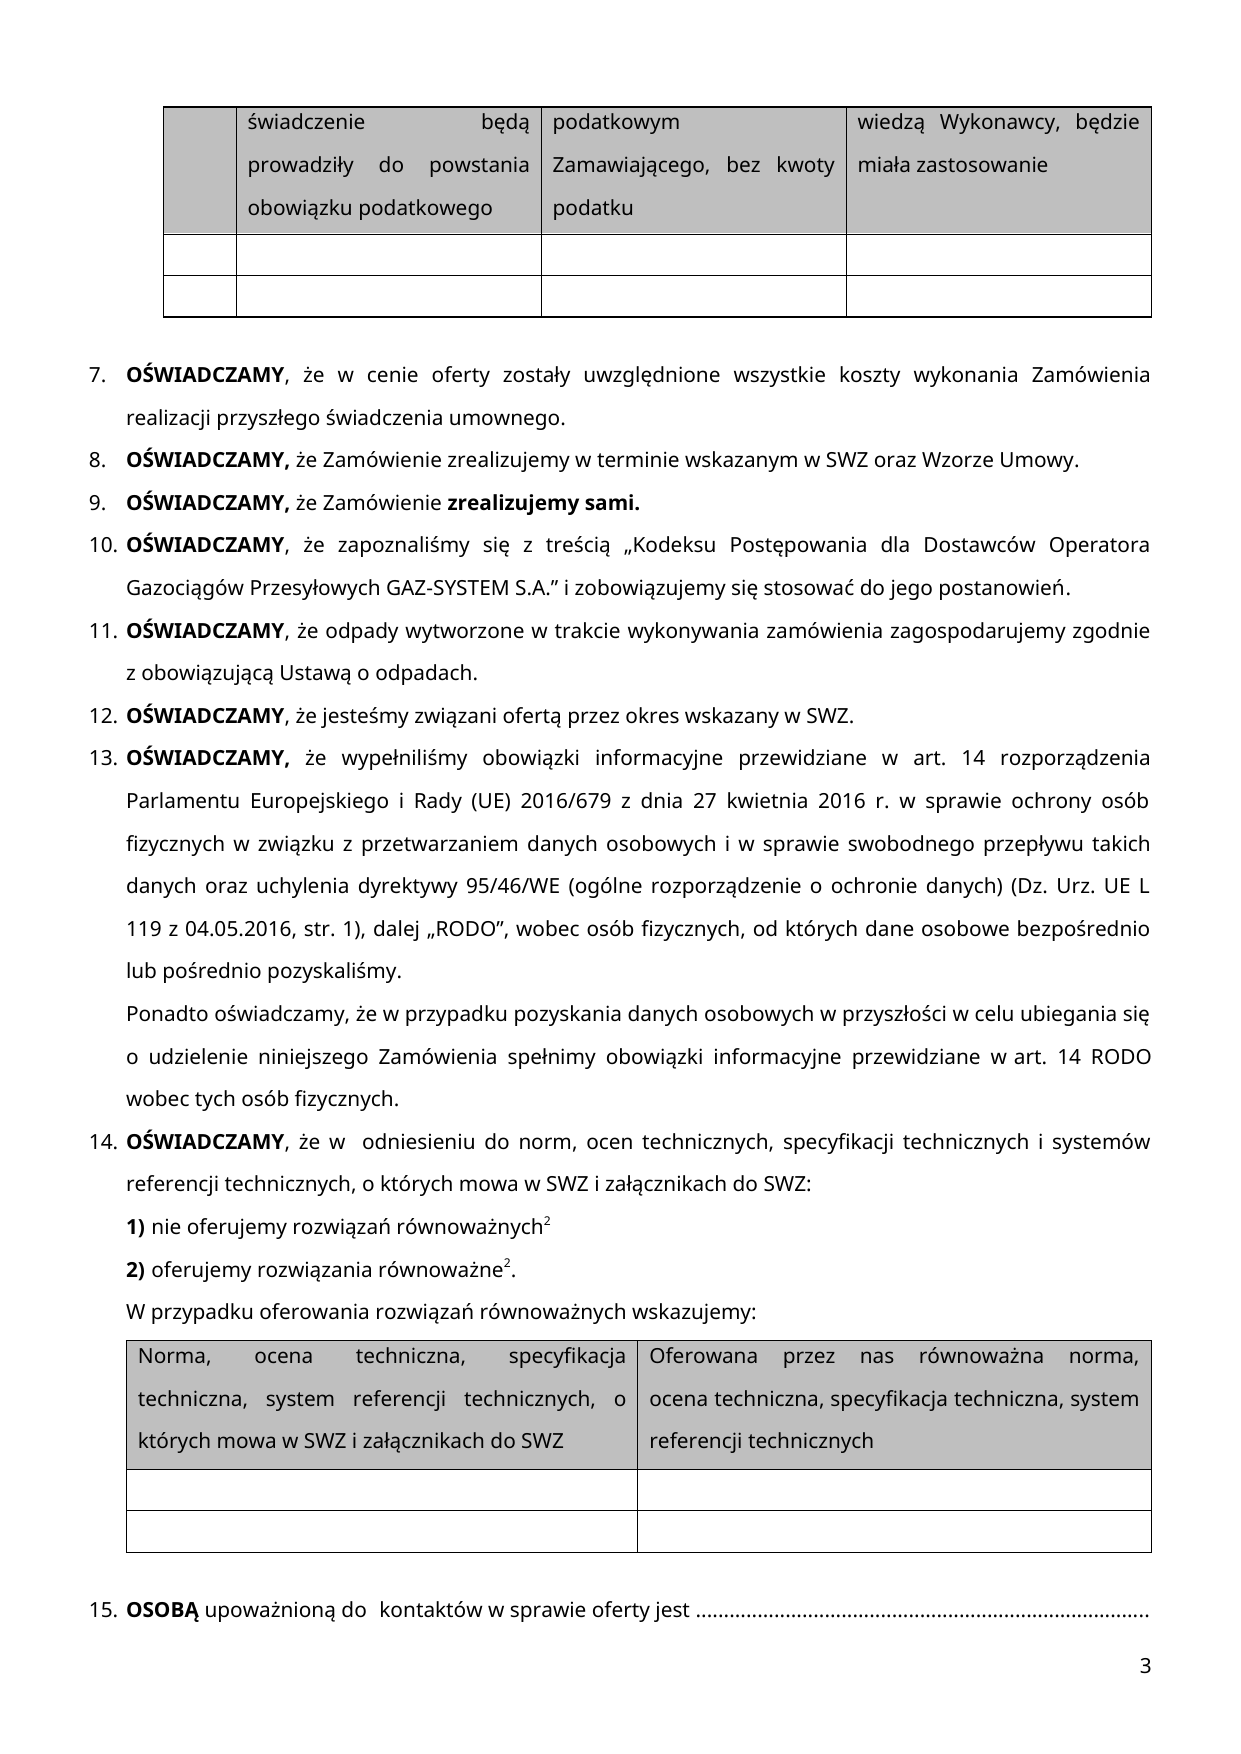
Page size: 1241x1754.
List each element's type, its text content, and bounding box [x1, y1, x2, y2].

table_cell [237, 235, 541, 275]
table_cell [164, 235, 236, 275]
list OŚWIADCZAMY, że Zamówienie zrealizujemy w terminie wskazanym w SWZ oraz Wzorze Umowy. [89, 445, 1152, 474]
list OŚWIADCZAMY, że w cenie oferty zostały uwzględnione wszystkie koszty wykonania Zamówienia realizacji przyszłego świadczenia umownego. [89, 360, 1152, 431]
table_cell [638, 1511, 1151, 1552]
list oferujemy rozwiązania równoważne2. [126, 1255, 1152, 1283]
table_cell [127, 1470, 637, 1510]
table_cell [127, 1511, 637, 1552]
table_cell [638, 1470, 1151, 1510]
list OŚWIADCZAMY, że jesteśmy związani ofertą przez okres wskazany w SWZ. [89, 701, 1152, 729]
list OŚWIADCZAMY, że wypełniliśmy obowiązki informacyjne przewidziane w art. 14 rozporządzenia Parlamentu Europejskiego i Rady (UE) 2016/679 z dnia 27 kwietnia 2016 r. w sprawie ochrony osób fizycznych w związku z przetwarzaniem danych osobowych i w sprawie swobodnego przepływu takich danych oraz uchylenia dyrektywy 95/46/WE (ogólne rozporządzenie o ochronie danych) (Dz. Urz. UE L 119 z 04.05.2016, str. 1), dalej „RODO”, wobec osób fizycznych, od których dane osobowe bezpośrednio lub pośrednio pozyskaliśmy. [89, 743, 1152, 985]
table_header Oferowana przez nas równoważna norma, ocena techniczna, specyfikacja techniczna, system referencji technicznych [638, 1341, 1151, 1469]
list OŚWIADCZAMY, że zapoznaliśmy się z treścią „Kodeksu Postępowania dla Dostawców Operatora Gazociągów Przesyłowych GAZ-SYSTEM S.A.” i zobowiązujemy się stosować do jego postanowień. [89, 531, 1152, 602]
table_cell [237, 276, 541, 316]
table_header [847, 108, 1151, 233]
table_cell [847, 235, 1151, 275]
list OSOBĄ upoważnioną do kontaktów w sprawie oferty jest [89, 1596, 1152, 1624]
list OŚWIADCZAMY, że Zamówienie zrealizujemy sami. [89, 488, 1152, 516]
list nie oferujemy rozwiązań równoważnych2 [126, 1212, 1152, 1241]
list OŚWIADCZAMY, że odpady wytworzone w trakcie wykonywania zamówienia zagospodarujemy zgodnie z obowiązującą Ustawą o odpadach. [89, 616, 1152, 687]
list OŚWIADCZAMY, że w odniesieniu do norm, ocen technicznych, specyfikacji technicznych i systemów referencji technicznych, o których mowa w SWZ i załącznikach do SWZ: [89, 1127, 1152, 1198]
table_header Norma, ocena techniczna, specyfikacja techniczna, system referencji technicznych, o których mowa w SWZ i załącznikach do SWZ [127, 1341, 637, 1469]
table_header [237, 108, 541, 233]
table_cell [847, 276, 1151, 316]
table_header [542, 108, 846, 233]
table_cell [164, 276, 236, 316]
table_cell [542, 276, 846, 316]
table_cell [542, 235, 846, 275]
table_header L.p. [164, 108, 236, 233]
text W przypadku oferowania rozwiązań równoważnych wskazujemy: [126, 1297, 1152, 1326]
text Ponadto oświadczamy, że w przypadku pozyskania danych osobowych w przyszłości w celu ubiegania się o udzielenie niniejszego Zamówienia spełnimy obowiązki informacyjne przewidziane w art. 14 RODO wobec tych osób fizycznych. [126, 999, 1152, 1113]
